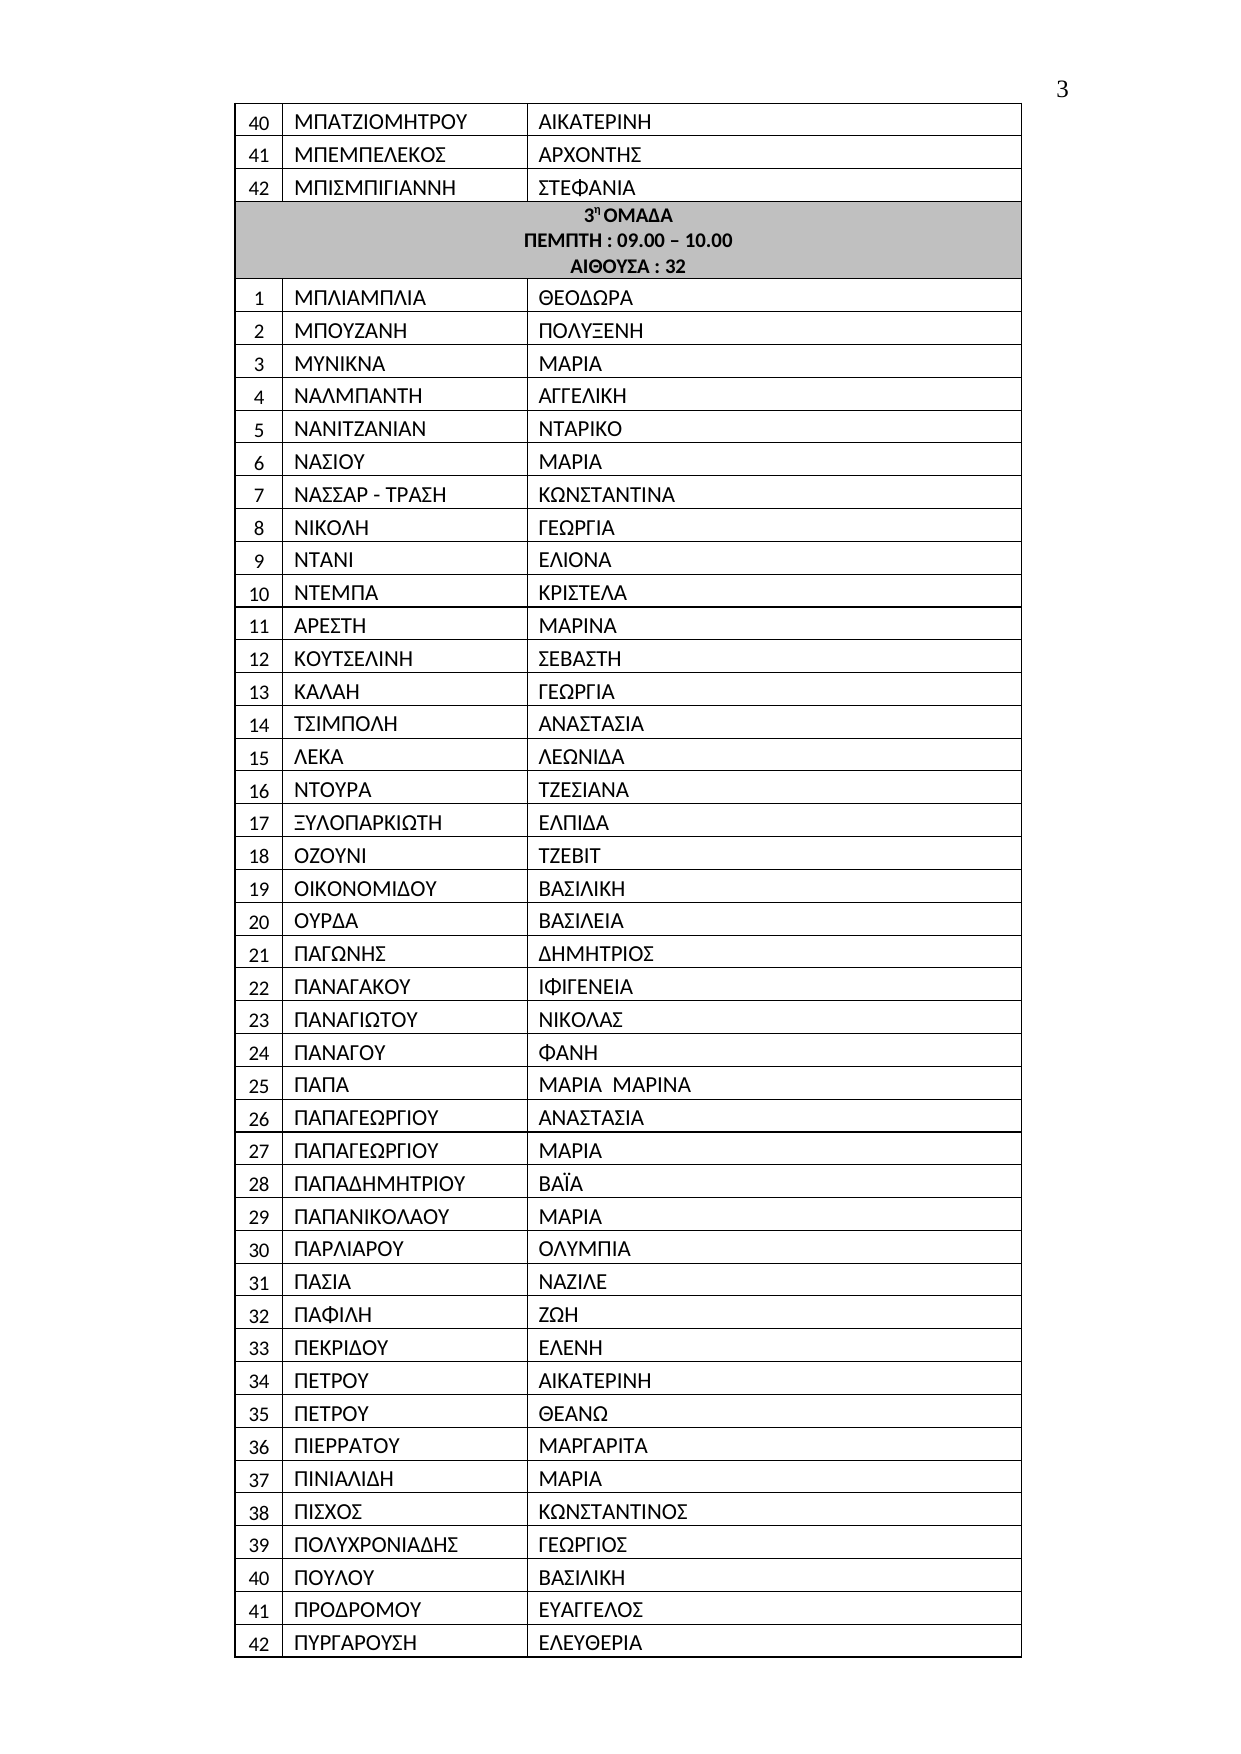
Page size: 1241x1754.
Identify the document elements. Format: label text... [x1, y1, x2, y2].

table_cell ΕΛΕΥΘΕΡΙΑ [528, 1625, 1021, 1656]
table_cell 8 [236, 509, 282, 541]
table_cell ΚΩΝΣΤΑΝΤΙΝΑ [528, 476, 1021, 508]
table_cell ΠΑΠΑΓΕΩΡΓΙΟΥ [283, 1133, 527, 1164]
table_cell ΕΛΙΟΝΑ [528, 542, 1021, 573]
table_cell ΜΑΡΙΑ [528, 1461, 1021, 1492]
table_cell ΓΕΩΡΓΙΟΣ [528, 1526, 1021, 1558]
table_cell ΒΑΣΙΛΙΚΗ [528, 1559, 1021, 1591]
table_cell 33 [236, 1329, 282, 1361]
table_cell 29 [236, 1198, 282, 1230]
table_cell ΒΑΣΙΛΙΚΗ [528, 870, 1021, 902]
table_cell 32 [236, 1296, 282, 1328]
table_cell 34 [236, 1362, 282, 1394]
table_cell 20 [236, 903, 282, 934]
table_cell ΜΑΡΙΑ ΜΑΡΙΝΑ [528, 1067, 1021, 1098]
table_cell ΒΑΣΙΛΕΙΑ [528, 903, 1021, 934]
table_cell 12 [236, 640, 282, 672]
table_cell ΠΑΡΛΙΑΡΟΥ [283, 1231, 527, 1263]
table_cell ΑΡΕΣΤΗ [283, 608, 527, 639]
table_cell ΑΙΚΑΤΕΡΙΝΗ [528, 1362, 1021, 1394]
table_cell ΚΟΥΤΣΕΛΙΝΗ [283, 640, 527, 672]
table_cell 10 [236, 575, 282, 606]
table_cell ΤΖΕΒΙΤ [528, 837, 1021, 869]
table_cell 38 [236, 1493, 282, 1525]
table_cell 40 [236, 1559, 282, 1591]
table_cell ΕΛΕΝΗ [528, 1329, 1021, 1361]
table_cell ΤΖΕΣΙΑΝΑ [528, 771, 1021, 803]
table_cell ΑΝΑΣΤΑΣΙΑ [528, 706, 1021, 738]
table_cell 37 [236, 1461, 282, 1492]
table_cell ΠΙΕΡΡΑΤΟΥ [283, 1428, 527, 1459]
table_cell 25 [236, 1067, 282, 1098]
table_cell ΠΟΥΛΟΥ [283, 1559, 527, 1591]
table_cell ΠΡΟΔΡΟΜΟΥ [283, 1592, 527, 1623]
table_cell ΝΑΝΙΤΖΑΝΙΑΝ [283, 411, 527, 442]
table_cell 24 [236, 1034, 282, 1066]
table_cell ΝΤΑΡΙΚΟ [528, 411, 1021, 442]
table_cell ΜΠΙΣΜΠΙΓΙΑΝΝΗ [283, 169, 527, 201]
table_cell ΘΕΟΔΩΡΑ [528, 279, 1021, 311]
table_cell 30 [236, 1231, 282, 1263]
table_cell ΝΤΑΝΙ [283, 542, 527, 573]
table_cell 26 [236, 1100, 282, 1131]
table_cell ΑΙΚΑΤΕΡΙΝΗ [528, 104, 1021, 135]
table_cell ΜΠΛΙΑΜΠΛΙΑ [283, 279, 527, 311]
table_cell ΠΙΝΙΑΛΙΔΗ [283, 1461, 527, 1492]
table_cell ΓΕΩΡΓΙΑ [528, 673, 1021, 705]
table_cell 3η ΟΜΑΔΑ ΠΕΜΠΤΗ : 09.00 – 10.00 ΑΙΘΟΥΣΑ : 32 [236, 202, 1021, 278]
table_cell ΓΕΩΡΓΙΑ [528, 509, 1021, 541]
table_cell 15 [236, 739, 282, 770]
table_cell ΠΙΣΧΟΣ [283, 1493, 527, 1525]
table_cell 42 [236, 1625, 282, 1656]
table_cell ΠΕΤΡΟΥ [283, 1362, 527, 1394]
table_cell ΜΑΡΙΑ [528, 443, 1021, 475]
table_cell 41 [236, 136, 282, 168]
table_cell ΜΠΟΥΖΑΝΗ [283, 312, 527, 344]
table_cell 5 [236, 411, 282, 442]
table_cell 23 [236, 1001, 282, 1033]
table_cell 9 [236, 542, 282, 573]
table_cell ΜΑΡΙΝΑ [528, 608, 1021, 639]
table_cell ΠΑΓΩΝΗΣ [283, 936, 527, 967]
table_cell 16 [236, 771, 282, 803]
table_cell ΠΑΠΑΔΗΜΗΤΡΙΟΥ [283, 1165, 527, 1197]
table_cell 42 [236, 169, 282, 201]
table_cell ΚΑΛΑΗ [283, 673, 527, 705]
table_cell 18 [236, 837, 282, 869]
table_cell ΝΤΟΥΡΑ [283, 771, 527, 803]
table_cell 27 [236, 1133, 282, 1164]
table_cell ΦΑΝΗ [528, 1034, 1021, 1066]
table_cell ΟΛΥΜΠΙΑ [528, 1231, 1021, 1263]
table_cell ΛΕΩΝΙΔΑ [528, 739, 1021, 770]
table_cell ΑΓΓΕΛΙΚΗ [528, 378, 1021, 409]
table_cell 21 [236, 936, 282, 967]
table_cell ΠΕΤΡΟΥ [283, 1395, 527, 1427]
table_cell 31 [236, 1264, 282, 1295]
table_cell ΝΑΛΜΠΑΝΤΗ [283, 378, 527, 409]
table_cell ΠΕΚΡΙΔΟΥ [283, 1329, 527, 1361]
table_cell 1 [236, 279, 282, 311]
table_cell ΜΠΑΤΖΙΟΜΗΤΡΟΥ [283, 104, 527, 135]
table_cell ΕΥΑΓΓΕΛΟΣ [528, 1592, 1021, 1623]
table_cell ΠΑΣΙΑ [283, 1264, 527, 1295]
table_cell 41 [236, 1592, 282, 1623]
table_cell ΠΑΠΑ [283, 1067, 527, 1098]
table_cell ΝΑΣΣΑΡ - ΤΡΑΣΗ [283, 476, 527, 508]
table_cell ΞΥΛΟΠΑΡΚΙΩΤΗ [283, 804, 527, 836]
table_cell 6 [236, 443, 282, 475]
table_cell ΠΑΦΙΛΗ [283, 1296, 527, 1328]
table_cell ΠΑΠΑΓΕΩΡΓΙΟΥ [283, 1100, 527, 1131]
table_cell ΠΑΠΑΝΙΚΟΛΑΟΥ [283, 1198, 527, 1230]
table_cell 22 [236, 968, 282, 1000]
table_cell ΖΩΗ [528, 1296, 1021, 1328]
table_cell 2 [236, 312, 282, 344]
table_cell 13 [236, 673, 282, 705]
table_cell ΑΡΧΟΝΤΗΣ [528, 136, 1021, 168]
table_cell ΜΠΕΜΠΕΛΕΚΟΣ [283, 136, 527, 168]
table_cell 4 [236, 378, 282, 409]
table_cell ΜΑΡΓΑΡΙΤΑ [528, 1428, 1021, 1459]
table_cell ΑΝΑΣΤΑΣΙΑ [528, 1100, 1021, 1131]
table_cell ΠΑΝΑΓΙΩΤΟΥ [283, 1001, 527, 1033]
table_cell 14 [236, 706, 282, 738]
table_cell ΛΕΚΑ [283, 739, 527, 770]
table_cell 3 [236, 345, 282, 377]
table_cell ΟΥΡΔΑ [283, 903, 527, 934]
table_cell ΝΙΚΟΛΗ [283, 509, 527, 541]
table_cell ΠΥΡΓΑΡΟΥΣΗ [283, 1625, 527, 1656]
table_cell ΜΑΡΙΑ [528, 345, 1021, 377]
table_cell ΒΑΪΑ [528, 1165, 1021, 1197]
table_cell 19 [236, 870, 282, 902]
table_cell ΤΣΙΜΠΟΛΗ [283, 706, 527, 738]
table_cell 39 [236, 1526, 282, 1558]
table_cell ΟΖΟΥΝΙ [283, 837, 527, 869]
table_cell 40 [236, 104, 282, 135]
table_cell ΘΕΑΝΩ [528, 1395, 1021, 1427]
table_cell ΚΡΙΣΤΕΛΑ [528, 575, 1021, 606]
table_cell ΣΕΒΑΣΤΗ [528, 640, 1021, 672]
table_cell ΠΟΛΥΧΡΟΝΙΑΔΗΣ [283, 1526, 527, 1558]
table_cell ΠΟΛΥΞΕΝΗ [528, 312, 1021, 344]
table_cell ΝΑΣΙΟΥ [283, 443, 527, 475]
table_cell ΔΗΜΗΤΡΙΟΣ [528, 936, 1021, 967]
table_cell ΙΦΙΓΕΝΕΙΑ [528, 968, 1021, 1000]
table_cell ΠΑΝΑΓΟΥ [283, 1034, 527, 1066]
table_cell ΝΑΖΙΛΕ [528, 1264, 1021, 1295]
table_cell ΝΤΕΜΠΑ [283, 575, 527, 606]
table_cell ΝΙΚΟΛΑΣ [528, 1001, 1021, 1033]
table_cell ΜΥΝΙΚΝΑ [283, 345, 527, 377]
table_cell 36 [236, 1428, 282, 1459]
table_cell ΜΑΡΙΑ [528, 1133, 1021, 1164]
table_cell ΕΛΠΙΔΑ [528, 804, 1021, 836]
table_cell 28 [236, 1165, 282, 1197]
table_cell 11 [236, 608, 282, 639]
table_cell ΜΑΡΙΑ [528, 1198, 1021, 1230]
table_cell ΚΩΝΣΤΑΝΤΙΝΟΣ [528, 1493, 1021, 1525]
table_cell ΣΤΕΦΑΝΙΑ [528, 169, 1021, 201]
table_cell 35 [236, 1395, 282, 1427]
table_cell 7 [236, 476, 282, 508]
table_cell 17 [236, 804, 282, 836]
table_cell ΠΑΝΑΓΑΚΟΥ [283, 968, 527, 1000]
table_cell ΟΙΚΟΝΟΜΙΔΟΥ [283, 870, 527, 902]
